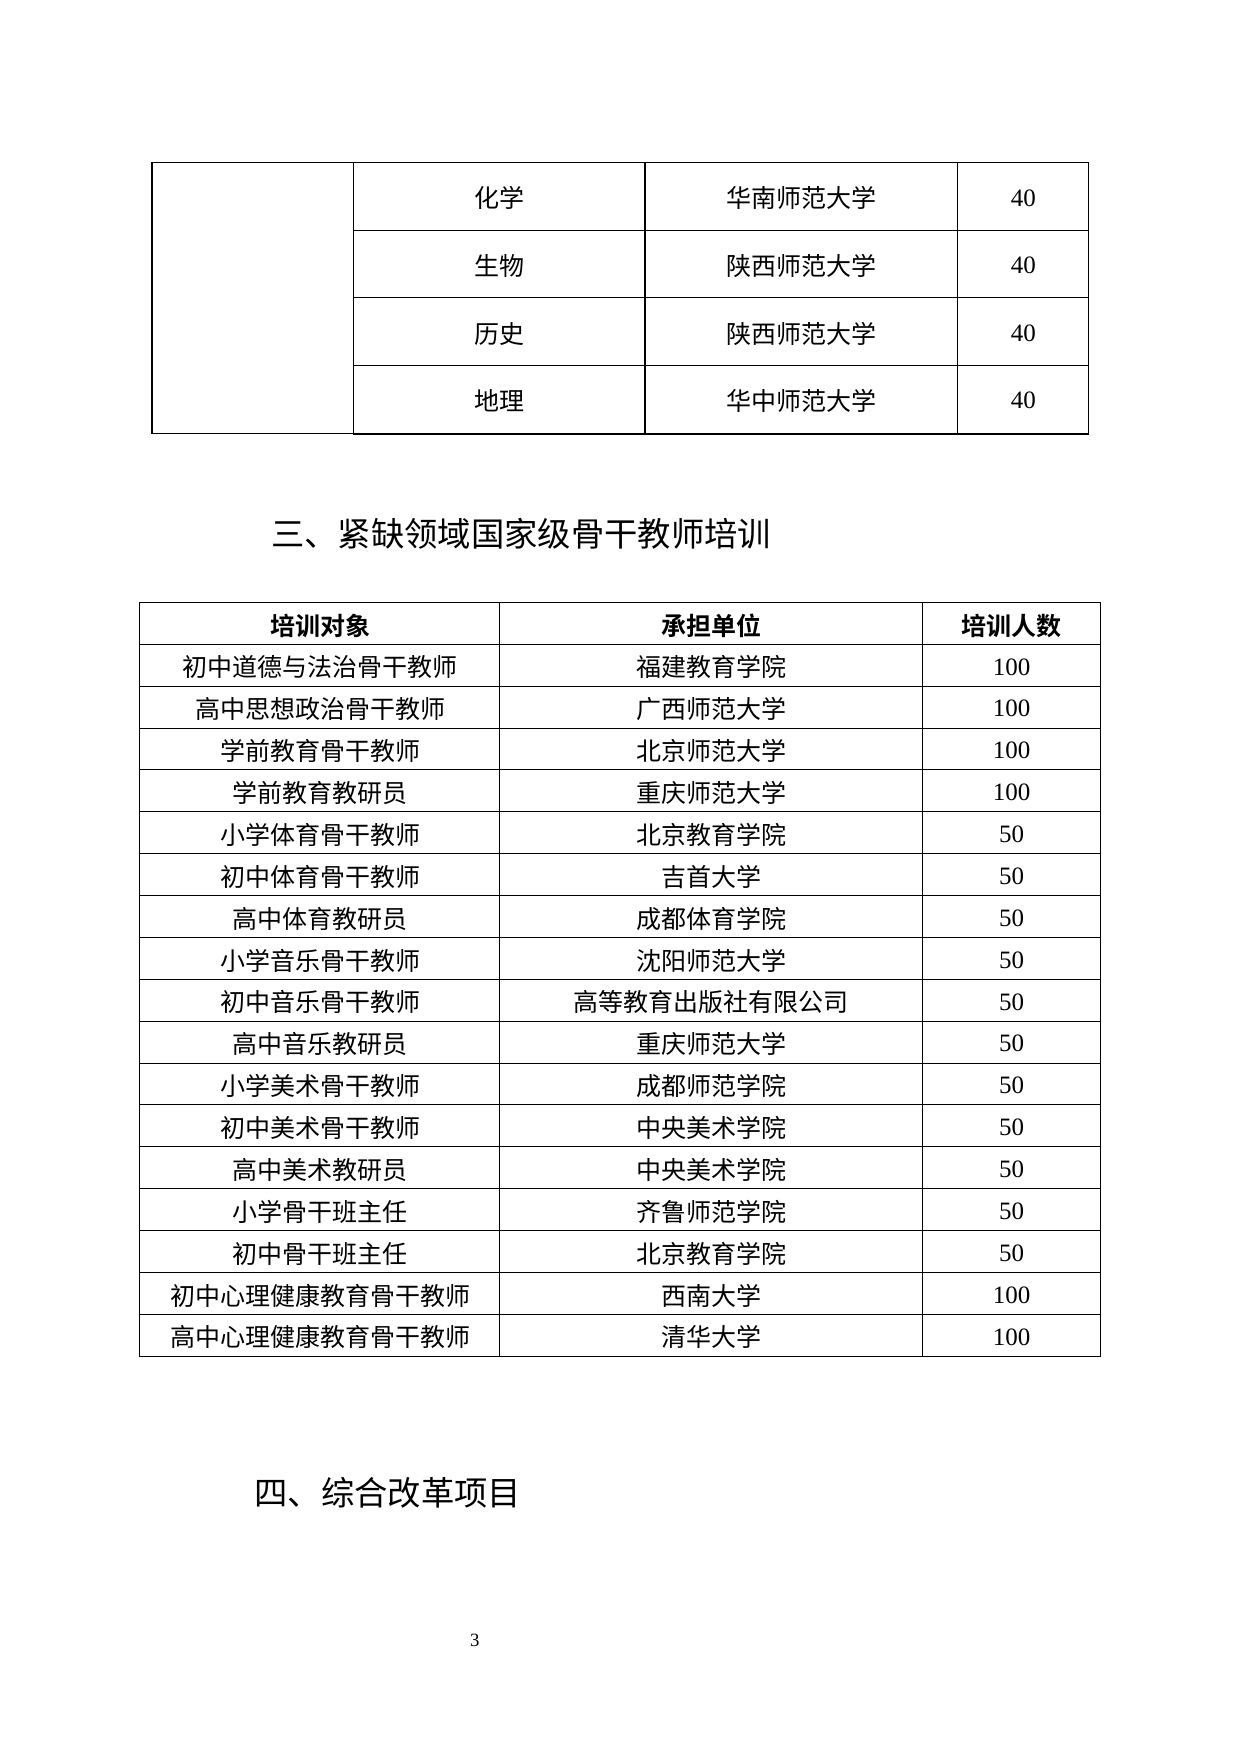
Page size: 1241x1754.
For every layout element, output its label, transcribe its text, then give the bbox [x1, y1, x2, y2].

table_cell 100 [923, 1315, 1100, 1356]
table_cell 40 [958, 231, 1088, 297]
table_cell 初中美术骨干教师 [140, 1105, 499, 1146]
table_cell 50 [923, 980, 1100, 1021]
table_cell 初中骨干班主任 [140, 1231, 499, 1272]
table_cell 清华大学 [500, 1315, 922, 1356]
table_cell 吉首大学 [500, 854, 922, 895]
table_cell 福建教育学院 [500, 645, 922, 686]
table_cell 100 [923, 770, 1100, 811]
table_cell 高等教育出版社有限公司 [500, 980, 922, 1021]
table_cell 华中师范大学 [646, 366, 957, 432]
table_cell 中央美术学院 [500, 1147, 922, 1188]
table_cell 50 [923, 1105, 1100, 1146]
table_cell 50 [923, 1064, 1100, 1104]
table_cell 40 [958, 163, 1088, 229]
table_cell 重庆师范大学 [500, 770, 922, 811]
table_cell 50 [923, 1022, 1100, 1062]
table_cell 50 [923, 854, 1100, 895]
table_cell 40 [958, 298, 1088, 365]
table_cell 初中体育骨干教师 [140, 854, 499, 895]
table_cell 高中体育教研员 [140, 896, 499, 937]
table_cell 小学音乐骨干教师 [140, 938, 499, 979]
table_cell 50 [923, 896, 1100, 937]
table_cell 化学 [354, 163, 644, 229]
table_cell 高中美术教研员 [140, 1147, 499, 1188]
table_cell 沈阳师范大学 [500, 938, 922, 979]
table_cell 北京师范大学 [500, 729, 922, 769]
table_cell 重庆师范大学 [500, 1022, 922, 1062]
table_cell 成都师范学院 [500, 1064, 922, 1104]
table_cell 40 [958, 366, 1088, 432]
table_cell 50 [923, 1147, 1100, 1188]
table_cell 地理 [354, 366, 644, 432]
table_header 培训对象 [140, 603, 499, 644]
table_cell 初中心理健康教育骨干教师 [140, 1273, 499, 1314]
table_cell 学前教育骨干教师 [140, 729, 499, 769]
table_cell 学前教育教研员 [140, 770, 499, 811]
table_cell 100 [923, 645, 1100, 686]
table_cell 50 [923, 1189, 1100, 1230]
table_header 承担单位 [500, 603, 922, 644]
table_cell 100 [923, 729, 1100, 769]
table_cell 高中音乐教研员 [140, 1022, 499, 1062]
table_cell 50 [923, 1231, 1100, 1272]
table_cell 小学美术骨干教师 [140, 1064, 499, 1104]
table_cell 初中音乐骨干教师 [140, 980, 499, 1021]
text 三、紧缺领域国家级骨干教师培训 [204, 499, 1053, 564]
table_cell 100 [923, 687, 1100, 727]
text 四、综合改革项目 [187, 1458, 1053, 1523]
table_cell 初中道德与法治骨干教师 [140, 645, 499, 686]
table_cell 小学体育骨干教师 [140, 812, 499, 853]
table_cell 生物 [354, 231, 644, 297]
table_cell 陕西师范大学 [646, 298, 957, 365]
table_cell 成都体育学院 [500, 896, 922, 937]
table_cell 100 [923, 1273, 1100, 1314]
table_header 培训人数 [923, 603, 1100, 644]
table_cell 华南师范大学 [646, 163, 957, 229]
table_cell 高中思想政治骨干教师 [140, 687, 499, 727]
table_cell 高中心理健康教育骨干教师 [140, 1315, 499, 1356]
table_cell 中央美术学院 [500, 1105, 922, 1146]
table_cell 陕西师范大学 [646, 231, 957, 297]
table_cell 西南大学 [500, 1273, 922, 1314]
table_cell 广西师范大学 [500, 687, 922, 727]
table_cell 历史 [354, 298, 644, 365]
table_cell 齐鲁师范学院 [500, 1189, 922, 1230]
table_cell 50 [923, 938, 1100, 979]
table_cell 北京教育学院 [500, 812, 922, 853]
table_cell 50 [923, 812, 1100, 853]
table_cell 小学骨干班主任 [140, 1189, 499, 1230]
table_cell 北京教育学院 [500, 1231, 922, 1272]
